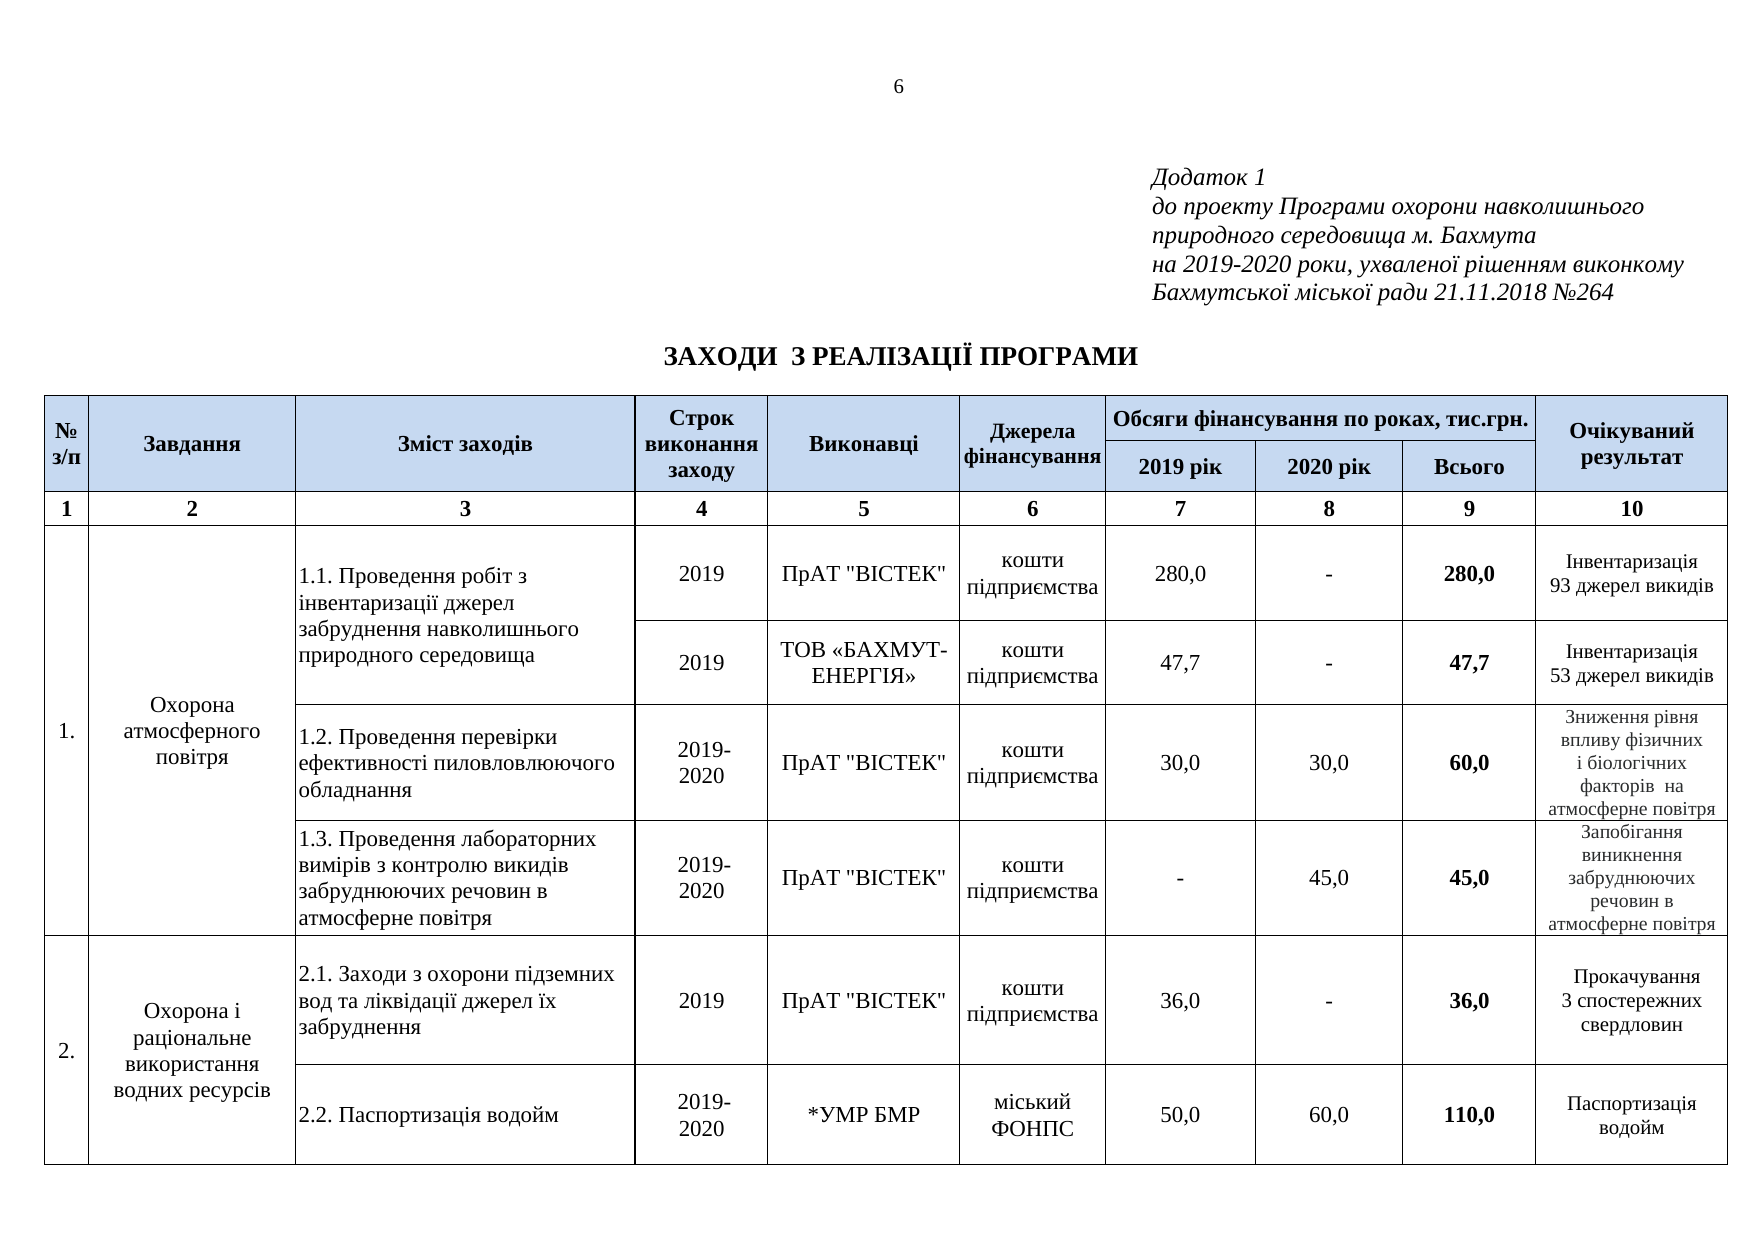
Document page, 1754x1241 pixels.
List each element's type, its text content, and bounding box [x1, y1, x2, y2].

table_cell кошти підприємства [960, 705, 1105, 819]
table_cell Прокачування 3 спостережних свердловин [1536, 936, 1727, 1064]
table_cell 3 [296, 492, 634, 525]
table_cell Охорона атмосферного повітря [89, 526, 295, 934]
table_cell 2019 [636, 526, 767, 620]
table_cell кошти підприємства [960, 821, 1105, 934]
text ЗАХОДИ З РЕАЛІЗАЦІЇ ПРОГРАМИ [89, 340, 1713, 371]
table_cell 9 [1403, 492, 1535, 525]
table_cell - [1256, 936, 1402, 1064]
table_cell Зниження рівня впливу фізичних і біологічних факторів на атмосферне повітря [1536, 705, 1727, 819]
table_header Джерела фінансування [960, 396, 1105, 491]
table_cell - [1256, 621, 1402, 704]
table_cell 280,0 [1403, 526, 1535, 620]
table_header № з/п [45, 396, 88, 491]
table_cell 1.3. Проведення лабораторних вимірів з контролю викидів забруднюючих речовин в атмосферне повітря [296, 821, 634, 934]
text до проекту Програми охорони навколишнього [1152, 191, 1713, 220]
table_cell 280,0 [1106, 526, 1255, 620]
table_header Обсяги фінансування по роках, тис.грн. [1106, 396, 1535, 440]
table_header Очікуваний результат [1536, 396, 1727, 491]
table_cell кошти підприємства [960, 526, 1105, 620]
table_cell 1 [45, 492, 88, 525]
table_cell 5 [768, 492, 959, 525]
table_header Строк виконання заходу [636, 396, 767, 491]
table_cell ПрАТ "ВІСТЕК" [768, 526, 959, 620]
table_cell 2019 [636, 621, 767, 704]
table_header Виконавці [768, 396, 959, 491]
table_cell 47,7 [1106, 621, 1255, 704]
table_cell 2. [45, 936, 88, 1164]
table_cell Паспортизація водойм [1536, 1065, 1727, 1164]
text на 2019-2020 роки, ухваленої рішенням виконкому [1152, 249, 1713, 277]
table_cell ПрАТ "ВІСТЕК" [768, 821, 959, 934]
table_cell 36,0 [1403, 936, 1535, 1064]
table_cell 45,0 [1256, 821, 1402, 934]
table_cell 4 [636, 492, 767, 525]
table_cell 36,0 [1106, 936, 1255, 1064]
text Додаток 1 [1152, 162, 1713, 191]
text природного середовища м. Бахмута [1152, 220, 1713, 249]
table_cell 2019- 2020 [636, 1065, 767, 1164]
table_cell 6 [960, 492, 1105, 525]
table_cell 2.2. Паспортизація водойм [296, 1065, 634, 1164]
table_cell міський ФОНПС [960, 1065, 1105, 1164]
table_cell Інвентаризація 93 джерел викидів [1536, 526, 1727, 620]
table_cell 2019- 2020 [636, 705, 767, 819]
table_cell 47,7 [1403, 621, 1535, 704]
table_cell Запобігання виникнення забруднюючих речовин в атмосферне повітря [1536, 821, 1727, 934]
table_cell 2019 [636, 936, 767, 1064]
table_cell 30,0 [1106, 705, 1255, 819]
table_cell 110,0 [1403, 1065, 1535, 1164]
table_cell 2019- 2020 [636, 821, 767, 934]
table_cell Всього [1403, 441, 1535, 491]
table_header Зміст заходів [296, 396, 634, 491]
table_cell кошти підприємства [960, 621, 1105, 704]
table_cell 2020 рік [1256, 441, 1402, 491]
table_header Завдання [89, 396, 295, 491]
table_cell 1.1. Проведення робіт з інвентаризації джерел забруднення навколишнього природного середовища [296, 526, 634, 704]
table_cell кошти підприємства [960, 936, 1105, 1064]
table_cell Інвентаризація 53 джерел викидів [1536, 621, 1727, 704]
table_cell 2.1. Заходи з охорони підземних вод та ліквідації джерел їх забруднення [296, 936, 634, 1064]
table_cell Охорона і раціональне використання водних ресурсів [89, 936, 295, 1164]
table_cell 8 [1256, 492, 1402, 525]
table_cell ПрАТ "ВІСТЕК" [768, 705, 959, 819]
table_cell 60,0 [1256, 1065, 1402, 1164]
table_cell 2 [89, 492, 295, 525]
table_cell - [1256, 526, 1402, 620]
table_cell 60,0 [1403, 705, 1535, 819]
table_cell 1.2. Проведення перевірки ефективності пиловловлюючого обладнання [296, 705, 634, 819]
table_cell ПрАТ "ВІСТЕК" [768, 936, 959, 1064]
table_cell 30,0 [1256, 705, 1402, 819]
text Бахмутської міської ради 21.11.2018 №264 [1152, 277, 1713, 306]
table_cell 7 [1106, 492, 1255, 525]
table_cell 1. [45, 526, 88, 934]
table_cell 50,0 [1106, 1065, 1255, 1164]
table_cell - [1106, 821, 1255, 934]
table_cell ТОВ «БАХМУТ-ЕНЕРГІЯ» [768, 621, 959, 704]
table_cell 2019 рік [1106, 441, 1255, 491]
table_cell 45,0 [1403, 821, 1535, 934]
table_cell 10 [1536, 492, 1727, 525]
table_cell *УМР БМР [768, 1065, 959, 1164]
